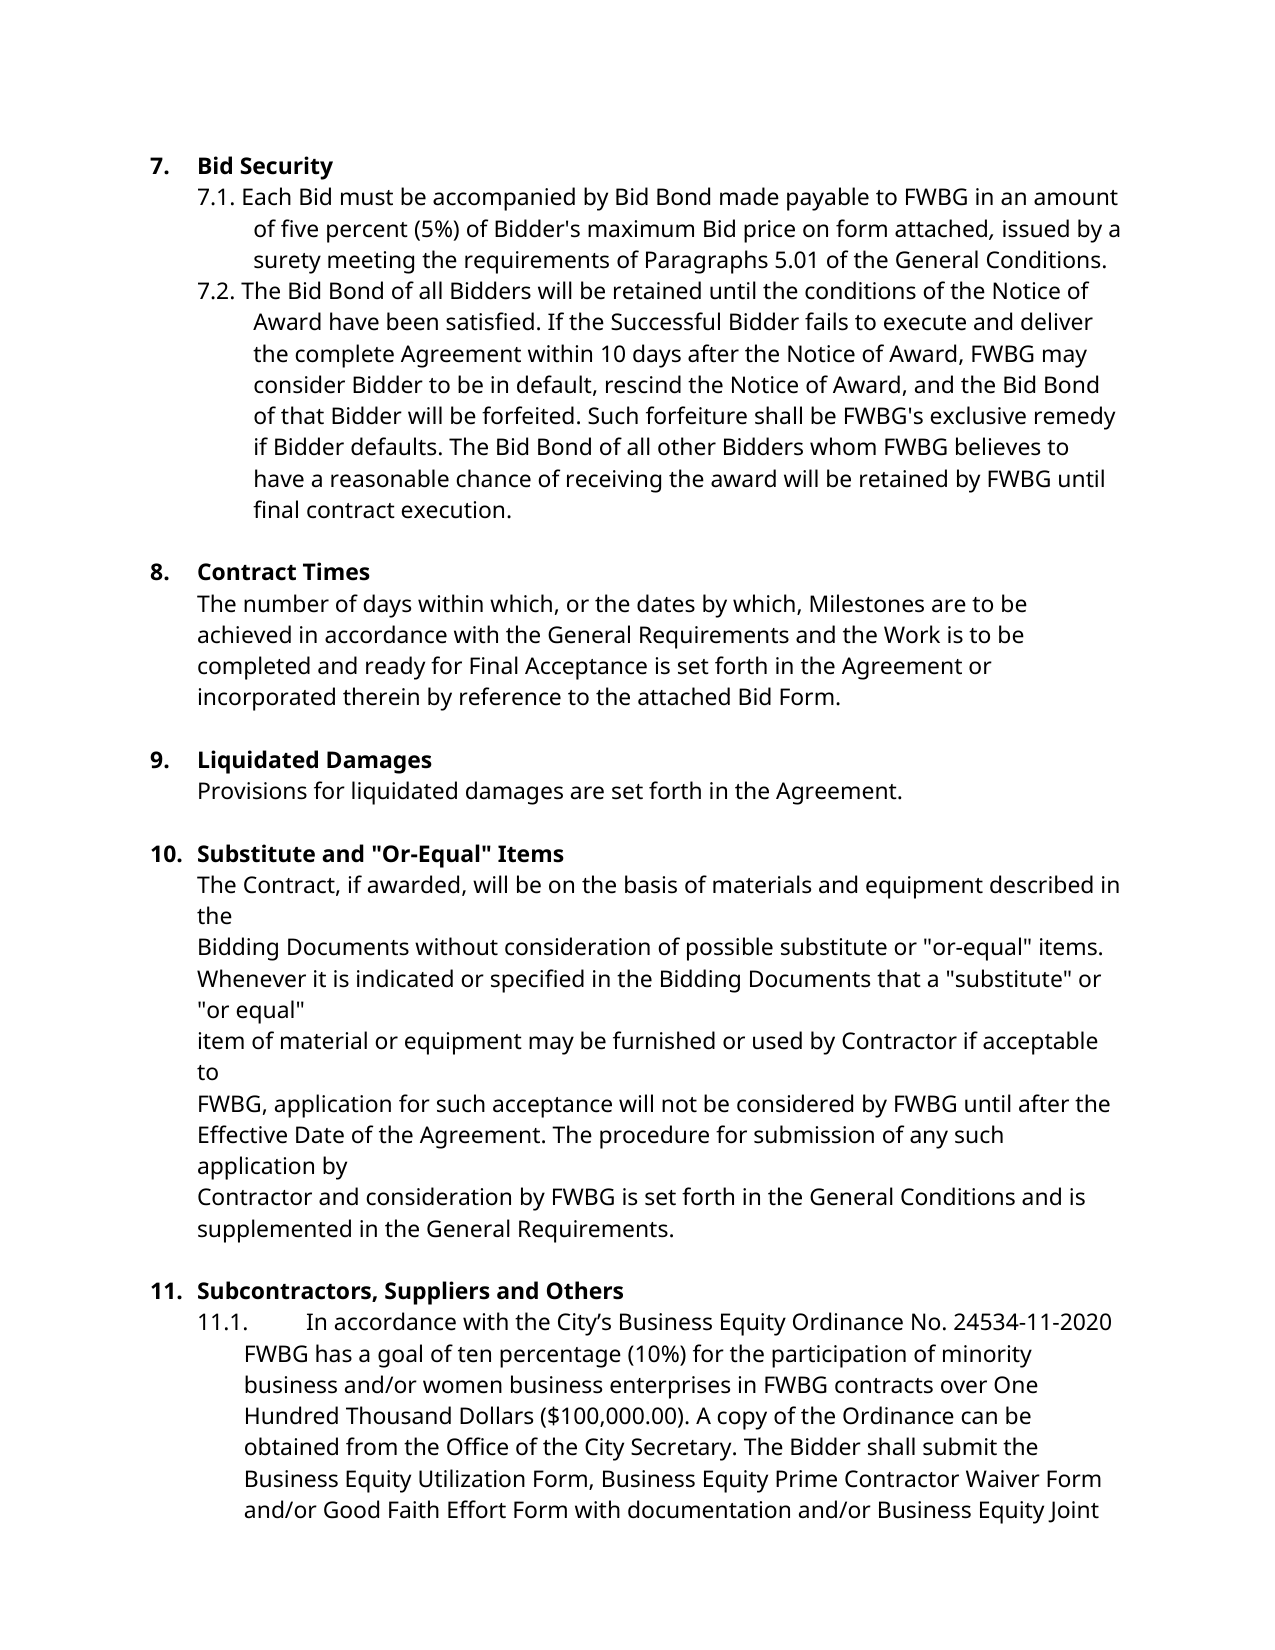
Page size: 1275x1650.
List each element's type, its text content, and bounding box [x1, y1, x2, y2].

text The number of days within which, or the dates by which, Milestones are to be achieved in accordance with the General Requirements and the Work is to be completed and ready for Final Acceptance is set forth in the Agreement or incorporated therein by reference to the attached Bid Form. [197, 587, 1125, 712]
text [197, 1306, 1125, 1525]
text Whenever it is indicated or specified in the Bidding Documents that a "substitute" or "or equal" [197, 962, 1125, 1025]
text Effective Date of the Agreement. The procedure for submission of any such application by [197, 1119, 1125, 1181]
text Provisions for liquidated damages are set forth in the Agreement. [197, 775, 1125, 806]
text 11. Subcontractors, Suppliers and Others [150, 1275, 1125, 1306]
text FWBG, application for such acceptance will not be considered by FWBG until after the [197, 1087, 1125, 1119]
text Bidding Documents without consideration of possible substitute or "or-equal" items. [197, 931, 1125, 962]
text Contractor and consideration by FWBG is set forth in the General Conditions and is supplemented in the General Requirements. [197, 1181, 1125, 1244]
text 7.1. Each Bid must be accompanied by Bid Bond made payable to FWBG in an amount of five percent (5%) of Bidder's maximum Bid price on form attached, issued by a surety meeting the requirements of Paragraphs 5.01 of the General Conditions. [197, 181, 1125, 275]
text 7. Bid Security [150, 150, 1125, 181]
text 9. Liquidated Damages [150, 744, 1125, 775]
text 10. Substitute and "Or-Equal" Items [150, 837, 1125, 869]
text The Contract, if awarded, will be on the basis of materials and equipment described in the [197, 869, 1125, 931]
text 8. Contract Times [150, 556, 1125, 587]
text 7.2. The Bid Bond of all Bidders will be retained until the conditions of the Notice of Award have been satisfied. If the Successful Bidder fails to execute and deliver the complete Agreement within 10 days after the Notice of Award, FWBG may consider Bidder to be in default, rescind the Notice of Award, and the Bid Bond of that Bidder will be forfeited. Such forfeiture shall be FWBG's exclusive remedy if Bidder defaults. The Bid Bond of all other Bidders whom FWBG believes to have a reasonable chance of receiving the award will be retained by FWBG until final contract execution. [197, 275, 1125, 525]
text item of material or equipment may be furnished or used by Contractor if acceptable to [197, 1025, 1125, 1087]
